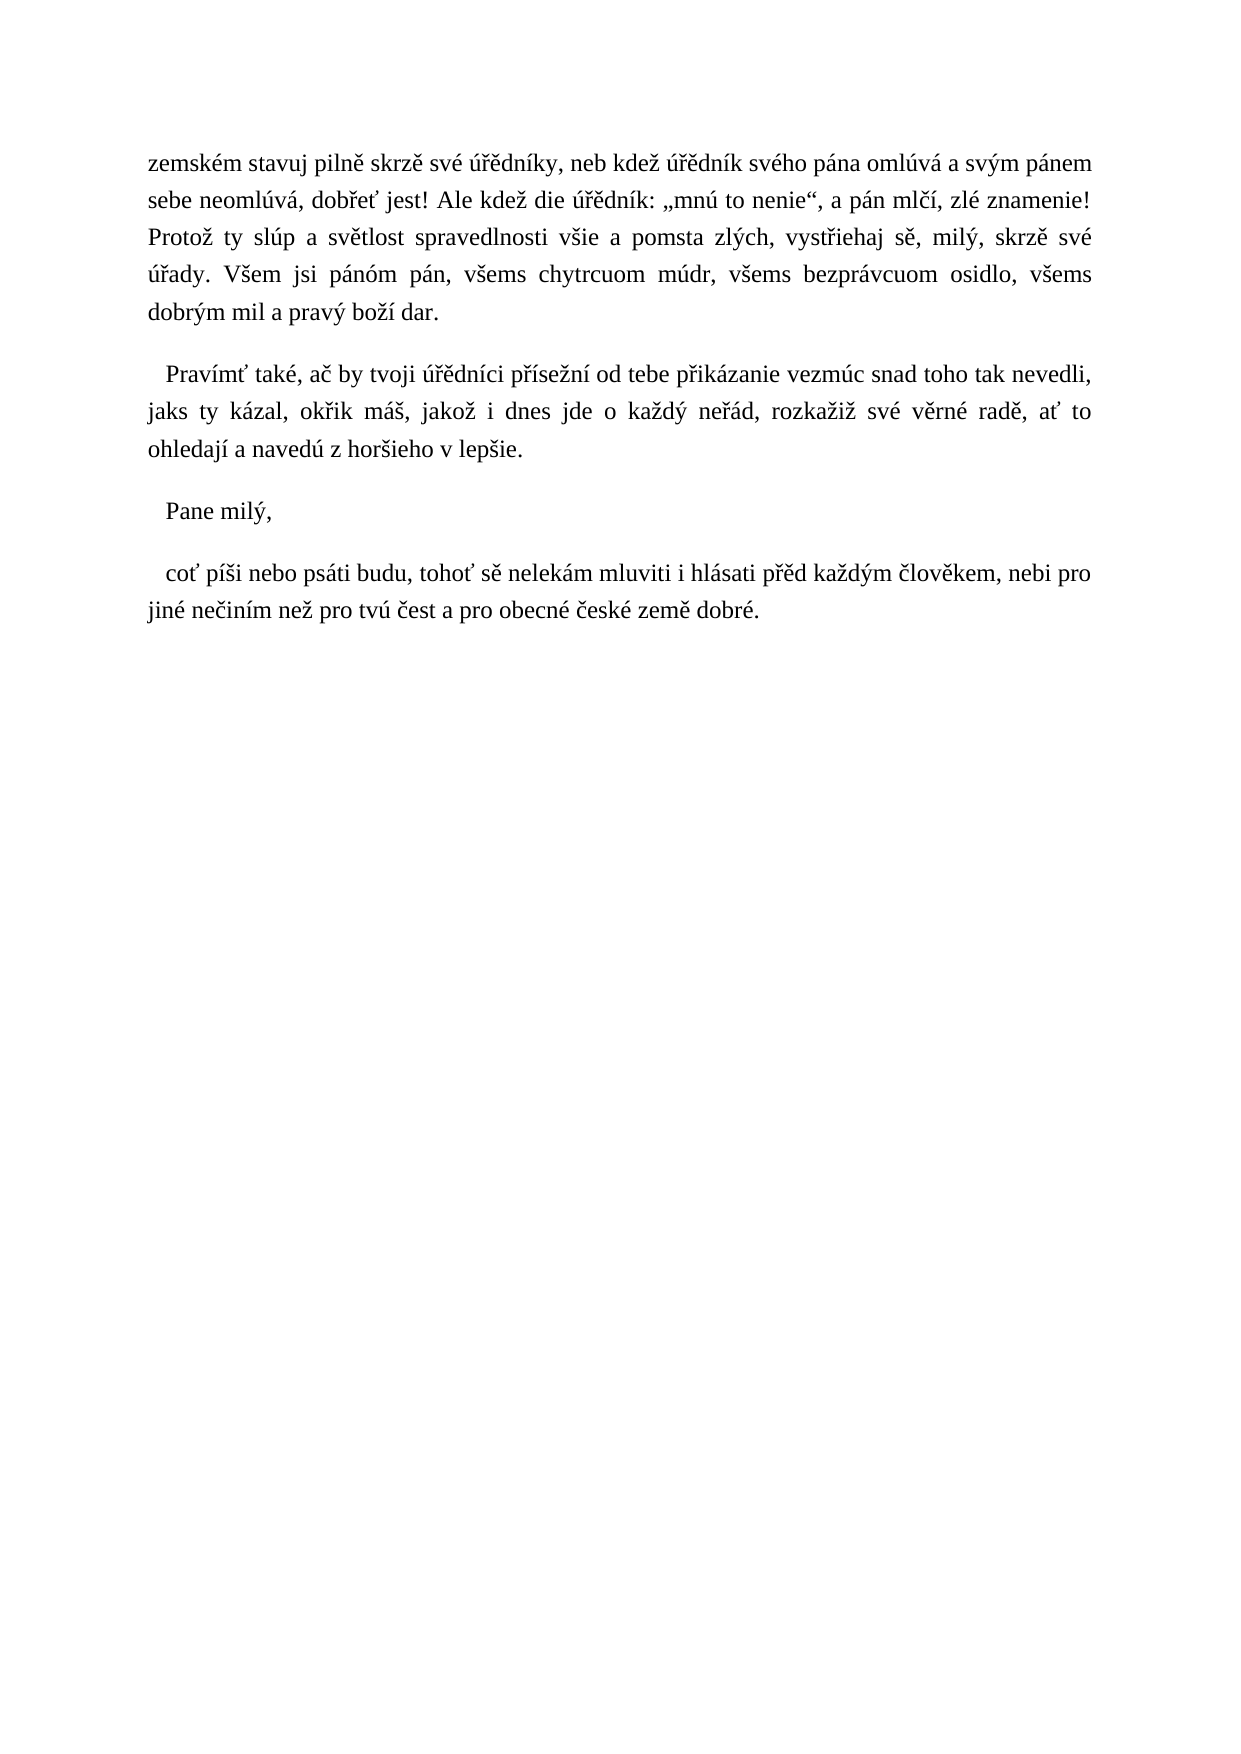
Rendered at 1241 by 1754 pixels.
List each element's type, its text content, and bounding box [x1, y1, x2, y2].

text coť píši nebo psáti budu, tohoť sě nelekám mluviti i hlásati přěd každým člověkem, nebi pro jiné nečiním než pro tvú čest a pro obecné české země dobré. [148, 558, 1093, 624]
text Pane milý, [148, 496, 1093, 525]
text Pravímť také, ač by tvoji úřědníci přísežní od tebe přikázanie vezmúc snad toho tak nevedli, jaks ty kázal, okřik máš, jakož i dnes jde o každý neřád, rozkažiž své věrné radě, ať to ohledají a navedú z horšieho v lepšie. [148, 359, 1093, 462]
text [148, 148, 1093, 326]
